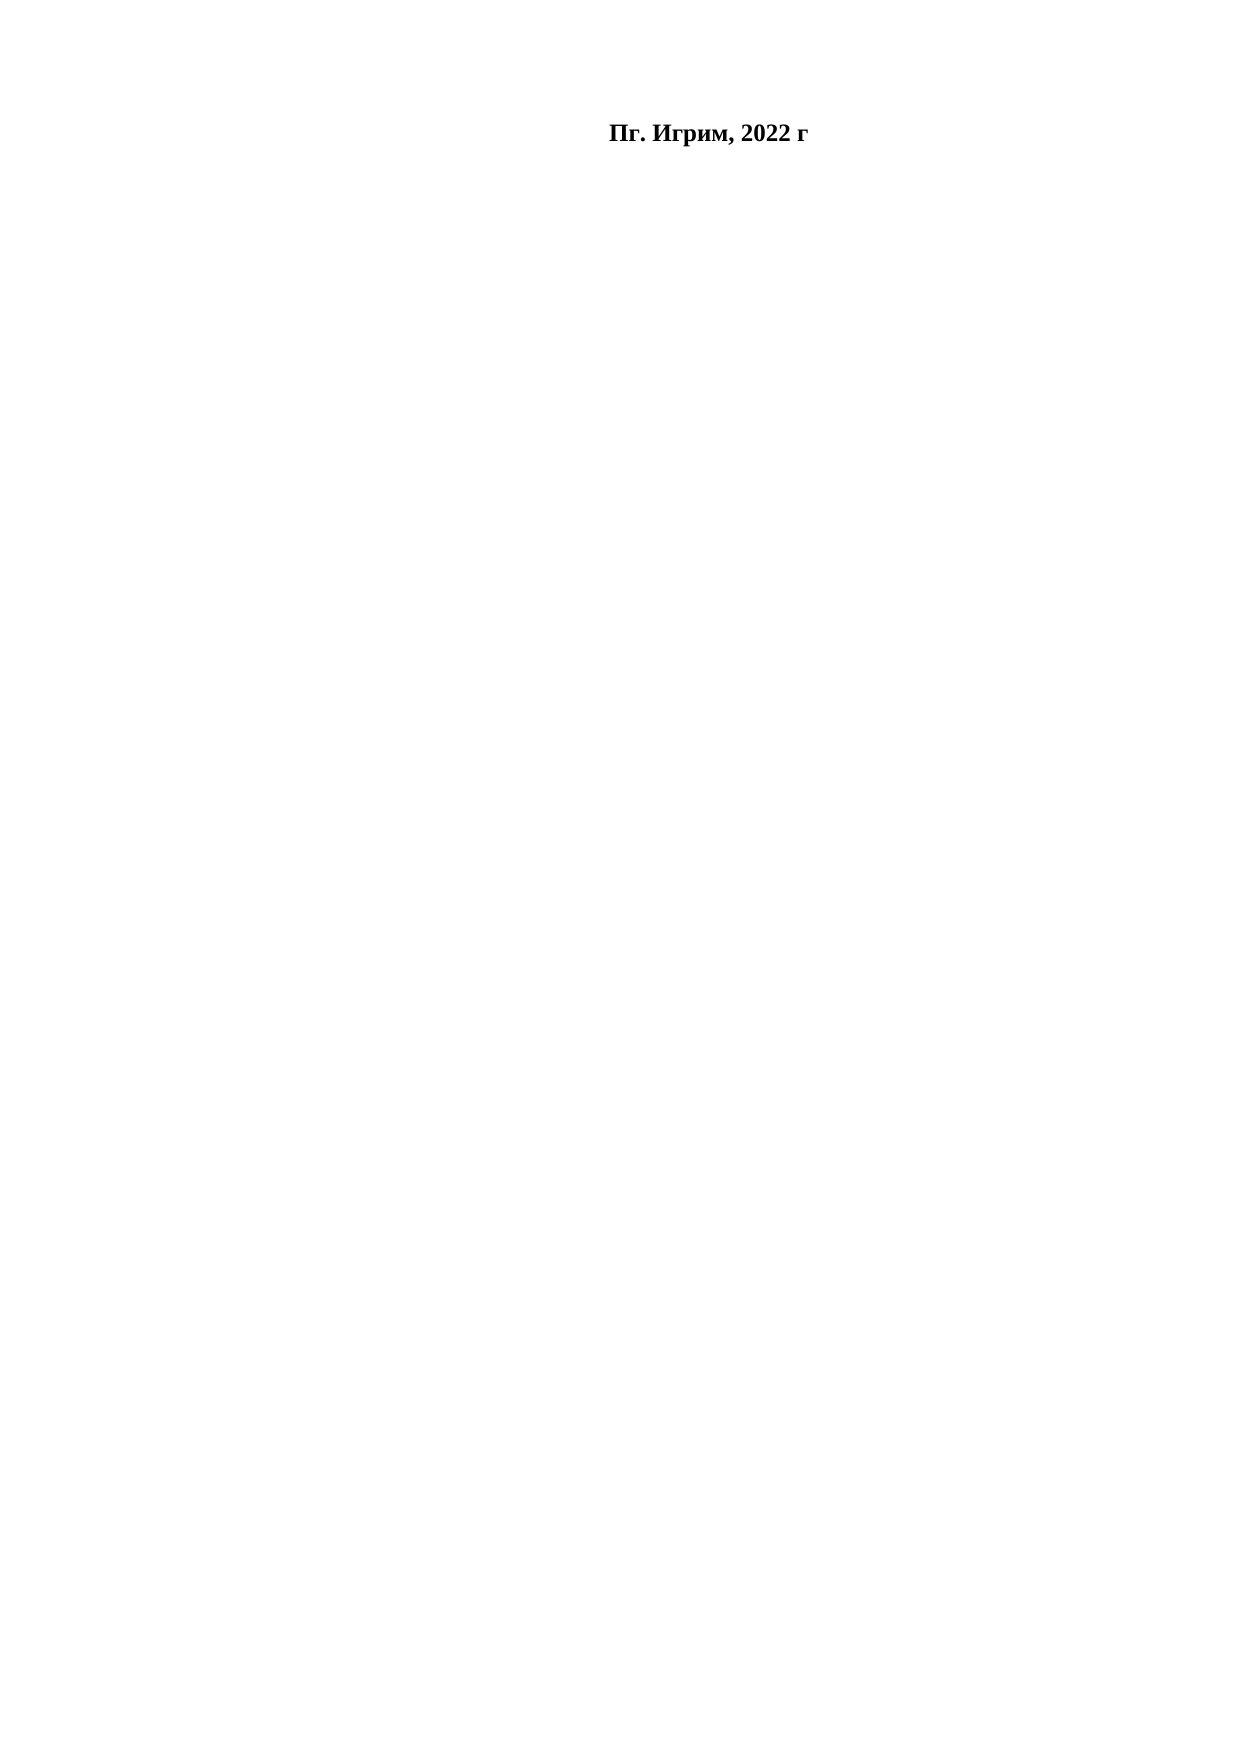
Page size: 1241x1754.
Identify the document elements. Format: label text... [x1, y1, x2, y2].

text Пг. Игрим, 2022 г [177, 118, 1240, 147]
